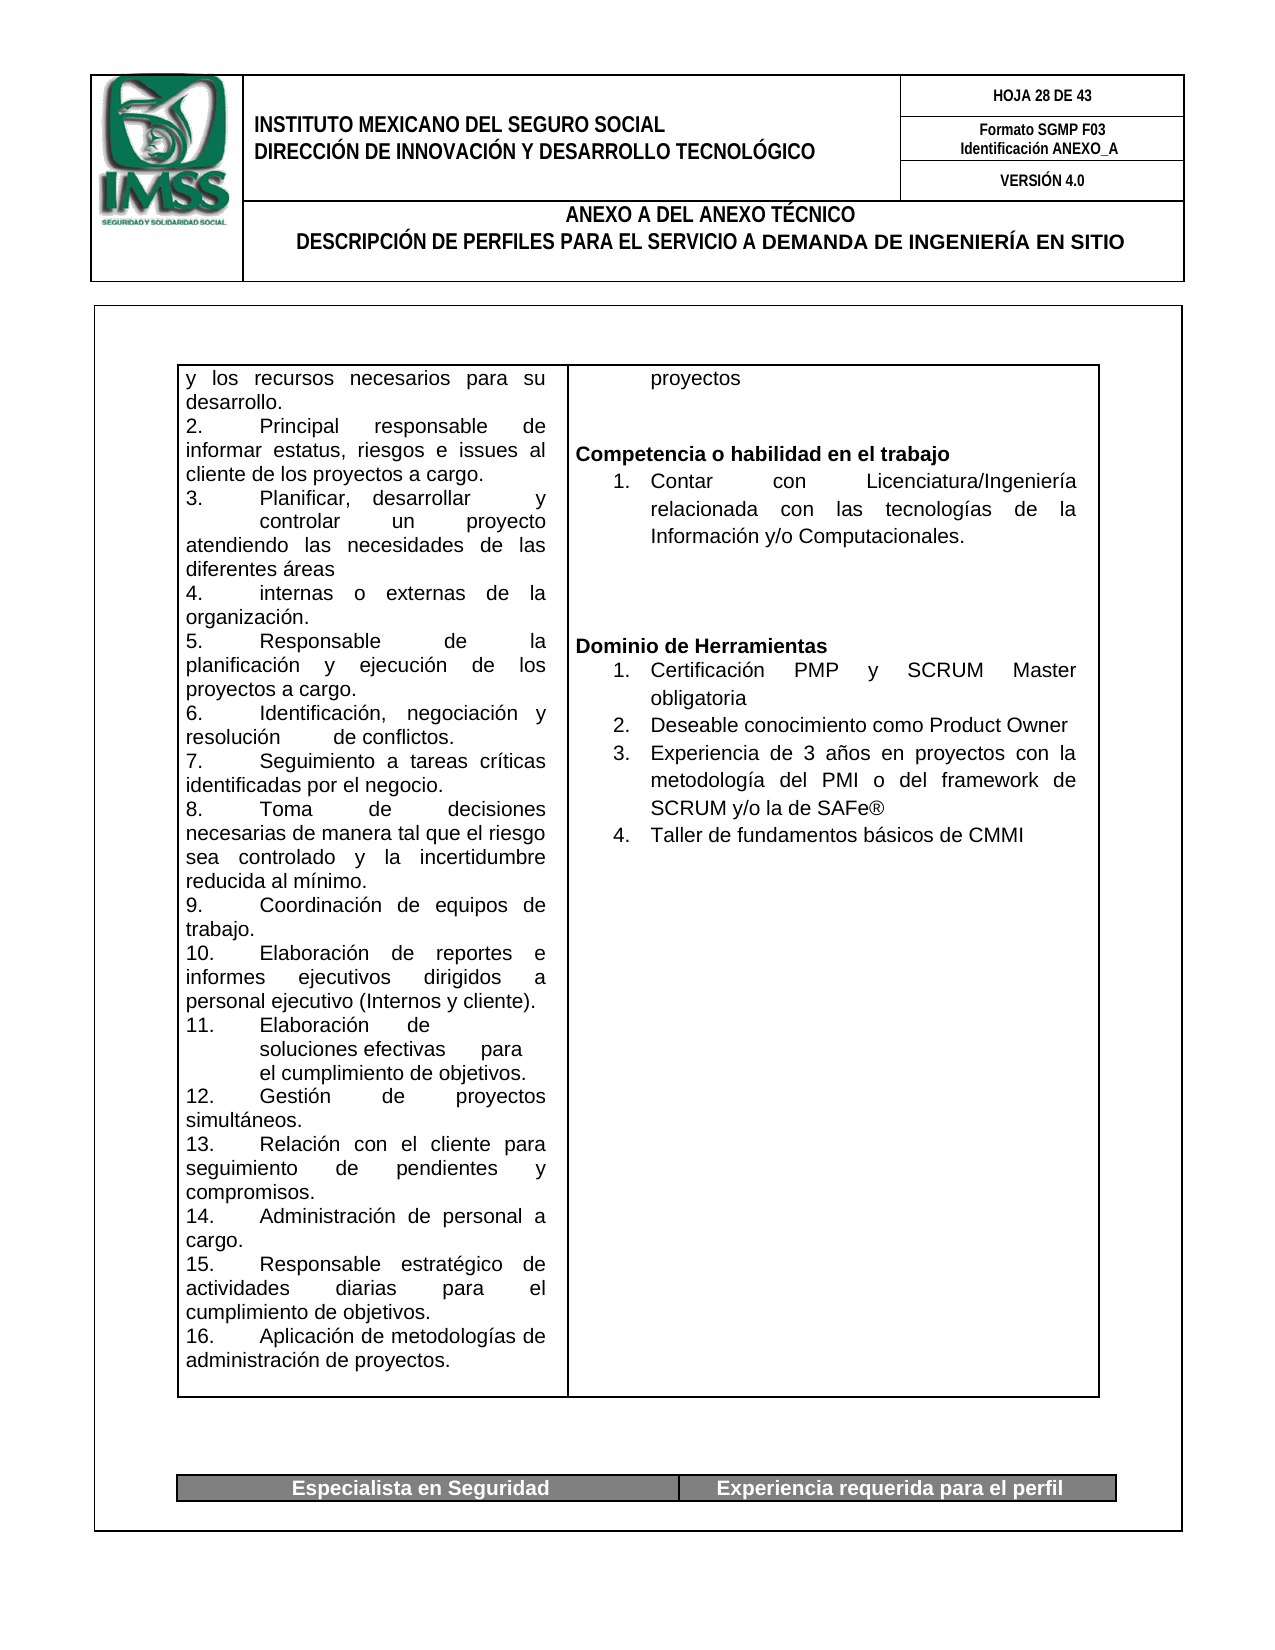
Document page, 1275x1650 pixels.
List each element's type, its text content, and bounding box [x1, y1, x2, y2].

table_header Experiencia requerida para el perfil [680, 1476, 1115, 1500]
picture [98, 76, 230, 225]
table_header Especialista en Seguridad [178, 1476, 678, 1500]
